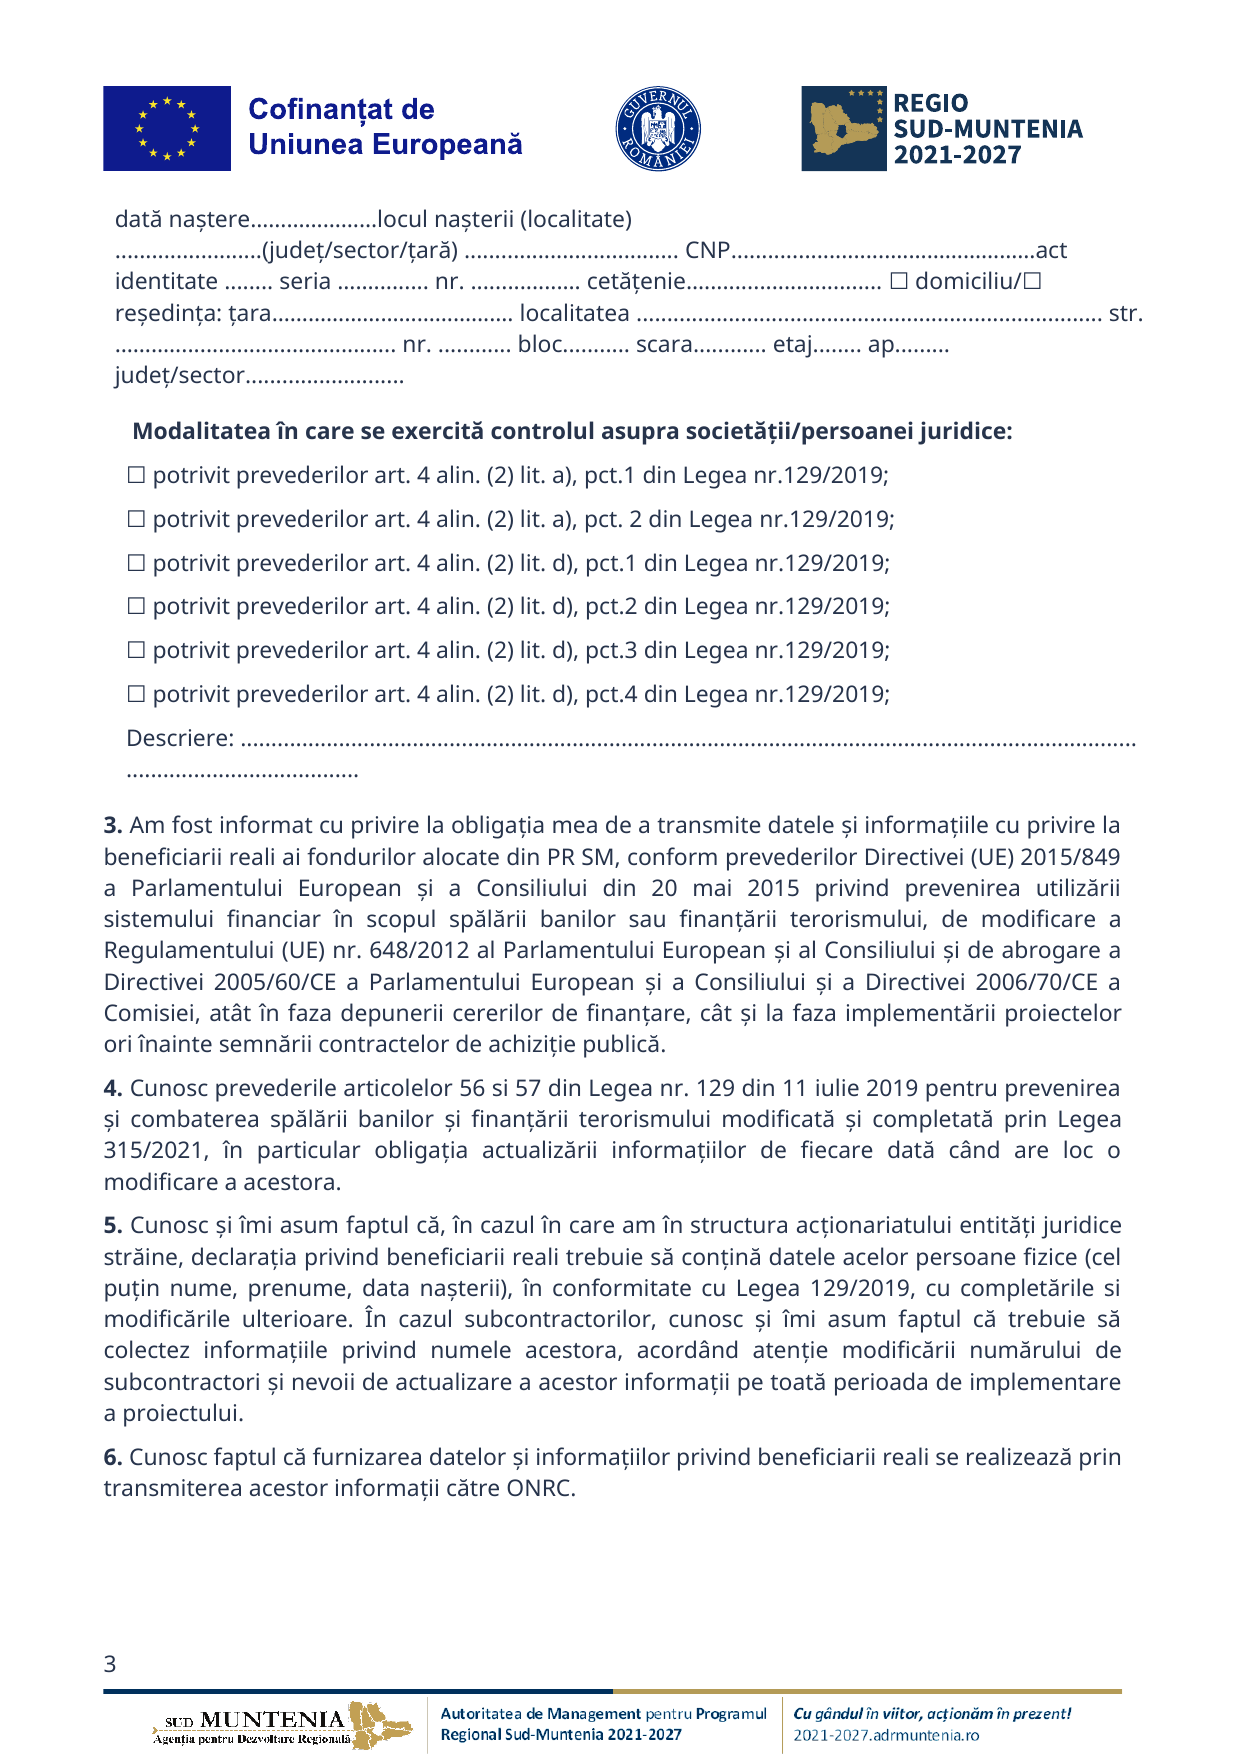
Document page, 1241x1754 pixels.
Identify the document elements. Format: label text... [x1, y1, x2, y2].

picture [103, 1689, 1123, 1754]
text 5. Cunosc și îmi asum faptul că, în cazul în care am în structura acţionariatului entităţi juridice străine, declaraţia privind beneficiarii reali trebuie să conţină datele acelor persoane fizice (cel puţin nume, prenume, data naşterii), în conformitate cu Legea 129/2019, cu completările si modificările ulterioare. În cazul subcontractorilor, cunosc și îmi asum faptul că trebuie să colectez informaţiile privind numele acestora, acordând atenţie modificării numărului de subcontractori şi nevoii de actualizare a acestor informaţii pe toată perioada de implementare a proiectului. [103, 1209, 1122, 1428]
text 3. Am fost informat cu privire la obligaţia mea de a transmite datele şi informaţiile cu privire la beneficiarii reali ai fondurilor alocate din PR SM, conform prevederilor Directivei (UE) 2015/849 a Parlamentului European şi a Consiliului din 20 mai 2015 privind prevenirea utilizării sistemului financiar în scopul spălării banilor sau finanţării terorismului, de modificare a Regulamentului (UE) nr. 648/2012 al Parlamentului European şi al Consiliului şi de abrogare a Directivei 2005/60/CE a Parlamentului European şi a Consiliului şi a Directivei 2006/70/CE a Comisiei, atât în faza depunerii cererilor de finanţare, cât şi la faza implementării proiectelor ori înainte semnării contractelor de achiziţie publică. [103, 809, 1122, 1059]
table_header a) Nume și prenume:............................................................................................................................................................... dată naștere…………………locul nașterii (localitate) ........................(județ/sector/țară) ................................... CNP..........................……………………act identitate ........ seria ……......... nr. ...............… cetățenie…............................. ☐ domiciliu/☐ reședința: țara…………………………………. localitatea ............................................................................ str.………..................................... nr. ............ bloc........... scara............ etaj........ ap......... județ/sector.......................... b) Nume și prenume: ............................................................................................................................................................... dată naștere…………………locul nașterii (localitate) ........................(județ/sector/țară) ................................... CNP..........................……………………act identitate ........ seria ……......... nr. ...............… cetățenie…............................. ☐ domiciliu/☐ reședința: țara…………………………………. localitatea ............................................................................ str.………..................................... nr. ............ bloc........... scara............ etaj........ ap......... județ/sector.......................... [103, 190, 1160, 797]
text 6. Cunosc faptul că furnizarea datelor şi informaţiilor privind beneficiarii reali se realizează prin transmiterea acestor informaţii către ONRC. [103, 1440, 1122, 1503]
text 4. Cunosc prevederile articolelor 56 si 57 din Legea nr. 129 din 11 iulie 2019 pentru prevenirea şi combaterea spălării banilor şi finanţării terorismului modificată şi completată prin Legea 315/2021, în particular obligaţia actualizării informaţiilor de fiecare dată când are loc o modificare a acestora. [103, 1072, 1122, 1197]
